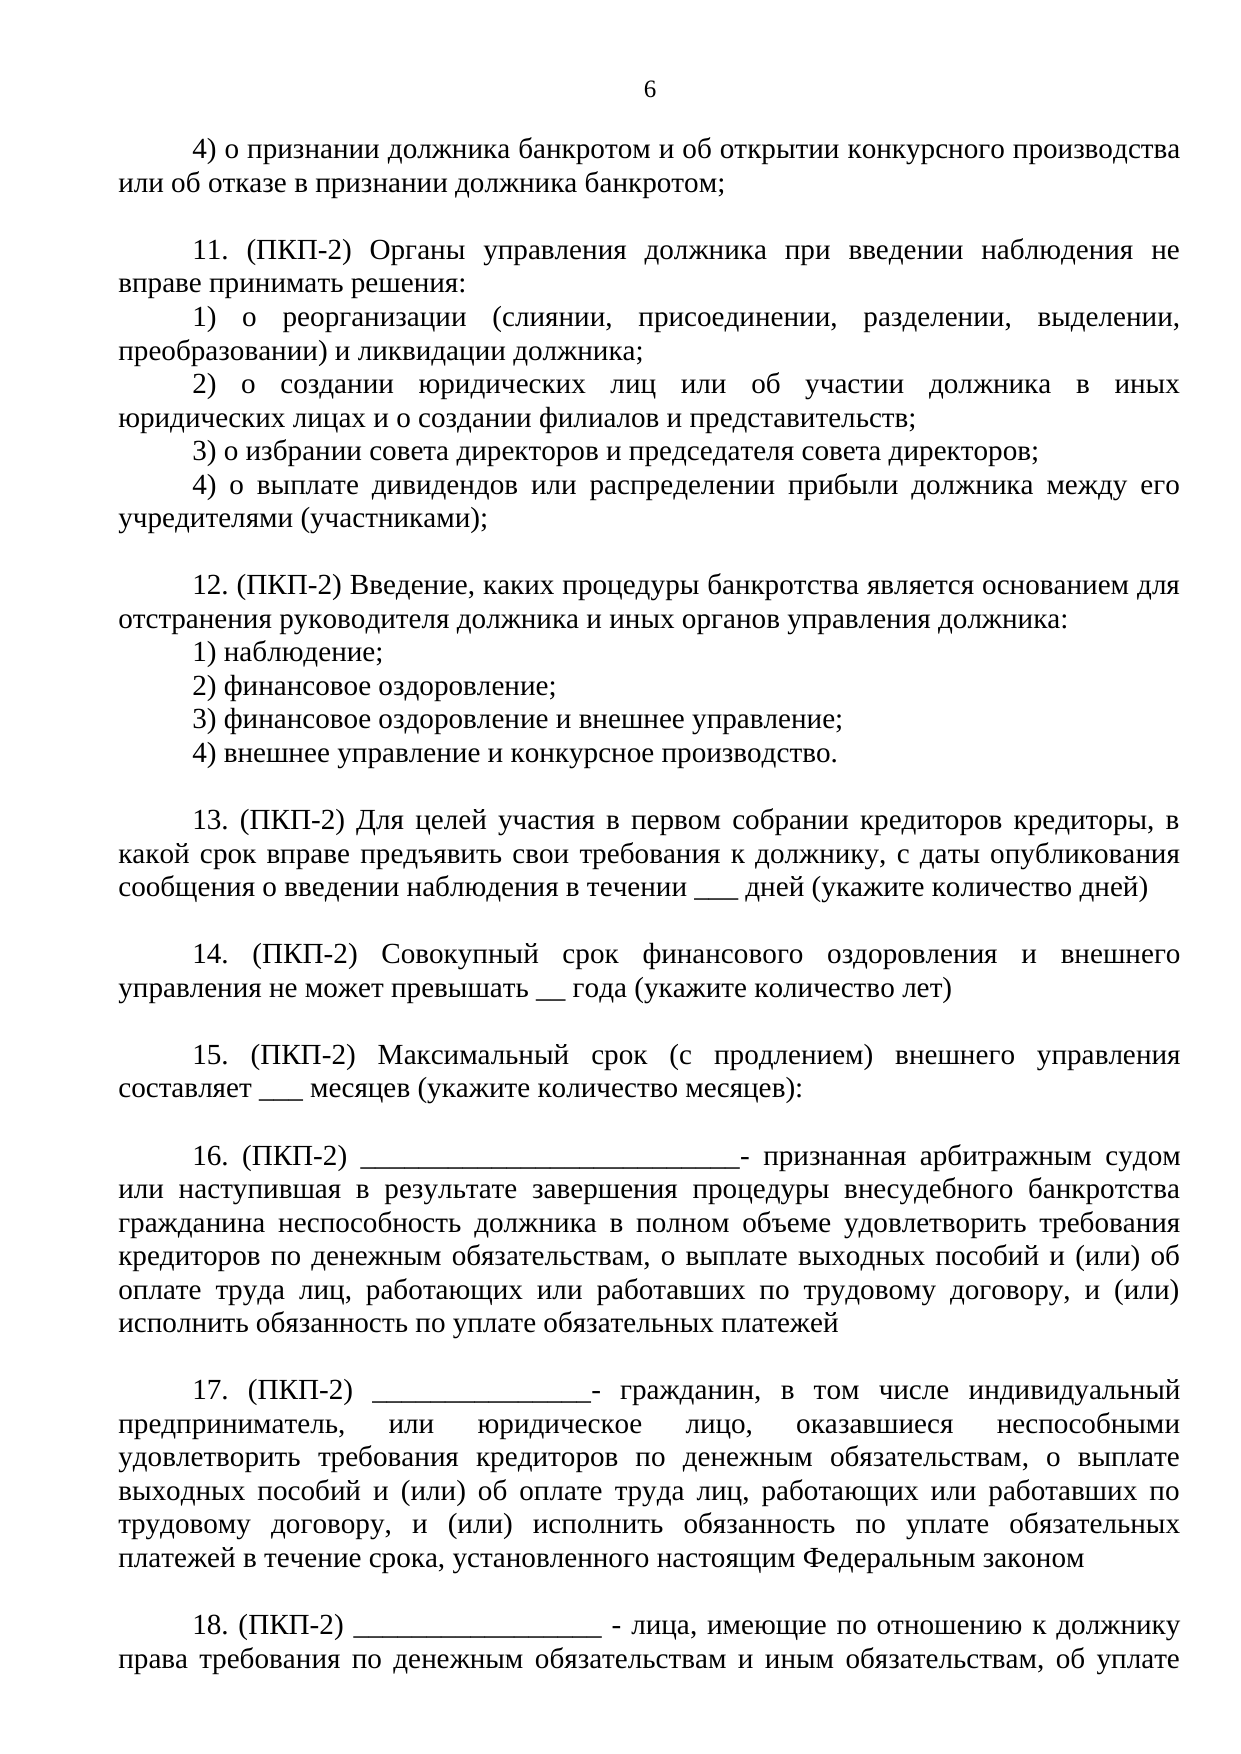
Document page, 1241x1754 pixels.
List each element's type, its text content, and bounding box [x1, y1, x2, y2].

text 3) финансовое оздоровление и внешнее управление; [118, 702, 1181, 735]
text 1) о реорганизации (слиянии, присоединении, разделении, выделении, преобразовании) и ликвидации должника; [118, 299, 1181, 366]
text 16. (ПКП-2) __________________________- признанная арбитражным судом или наступившая в результате завершения процедуры внесудебного банкротства гражданина неспособность должника в полном объеме удовлетворить требования кредиторов по денежным обязательствам, о выплате выходных пособий и (или) об оплате труда лиц, работающих или работавших по трудовому договору, и (или) исполнить обязанность по уплате обязательных платежей [118, 1138, 1181, 1339]
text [118, 1607, 1181, 1674]
text 2) о создании юридических лиц или об участии должника в иных юридических лицах и о создании филиалов и представительств; [118, 366, 1181, 433]
text 13. (ПКП-2) Для целей участия в первом собрании кредиторов кредиторы, в какой срок вправе предъявить свои требования к должнику, с даты опубликования сообщения о введении наблюдения в течении ___ дней (укажите количество дней) [118, 802, 1181, 903]
text 17. (ПКП-2) _______________- гражданин, в том числе индивидуальный предприниматель, или юридическое лицо, оказавшиеся неспособными удовлетворить требования кредиторов по денежным обязательствам, о выплате выходных пособий и (или) об оплате труда лиц, работающих или работавших по трудовому договору, и (или) исполнить обязанность по уплате обязательных платежей в течение срока, установленного настоящим Федеральным законом [118, 1372, 1181, 1574]
text 3) о избрании совета директоров и председателя совета директоров; [118, 433, 1181, 467]
text 2) финансовое оздоровление; [118, 668, 1181, 702]
text 15. (ПКП-2) Максимальный срок (с продлением) внешнего управления составляет ___ месяцев (укажите количество месяцев): [118, 1037, 1181, 1104]
text 4) внешнее управление и конкурсное производство. [118, 735, 1181, 769]
text 1) наблюдение; [118, 634, 1181, 668]
text 4) о выплате дивидендов или распределении прибыли должника между его учредителями (участниками); [118, 467, 1181, 534]
text 12. (ПКП-2) Введение, каких процедуры банкротства является основанием для отстранения руководителя должника и иных органов управления должника: [118, 567, 1181, 634]
text 4) о признании должника банкротом и об открытии конкурсного производства или об отказе в признании должника банкротом; [118, 131, 1181, 198]
text 11. (ПКП-2) Органы управления должника при введении наблюдения не вправе принимать решения: [118, 232, 1181, 299]
text 14. (ПКП-2) Совокупный срок финансового оздоровления и внешнего управления не может превышать __ года (укажите количество лет) [118, 936, 1181, 1003]
